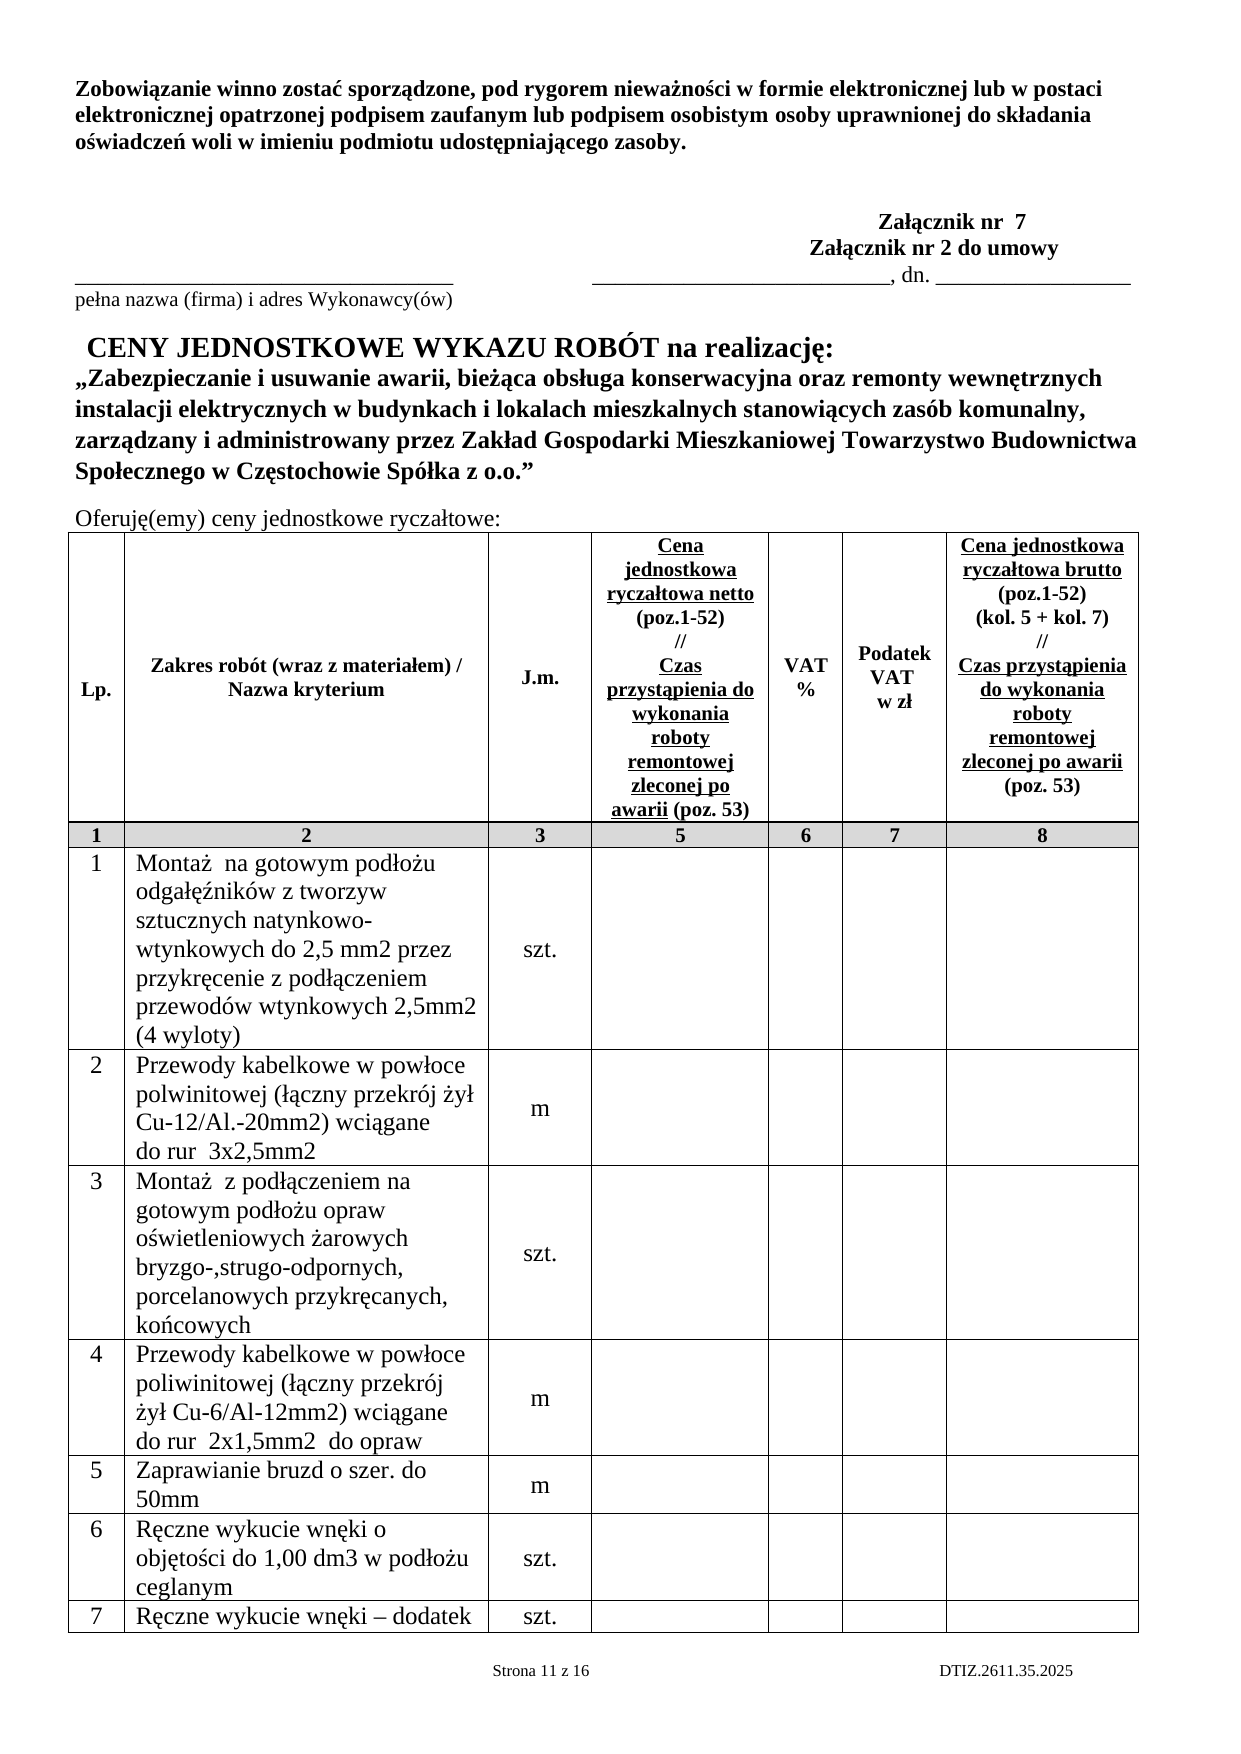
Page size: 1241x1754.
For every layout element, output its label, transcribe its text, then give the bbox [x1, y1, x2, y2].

table_cell [592, 1456, 768, 1513]
table_cell [843, 1050, 946, 1165]
table_cell Montaż z podłączeniem na gotowym podłożu opraw oświetleniowych żarowych bryzgo-,strugo-odpornych, porcelanowych przykręcanych, końcowych [125, 1166, 488, 1338]
table_cell m [489, 1456, 591, 1513]
table_cell 6 [769, 823, 842, 847]
table_cell 1 [69, 848, 124, 1049]
table_header Cena jednostkowa ryczałtowa netto (poz.1-52) // Czas przystąpienia do wykonania roboty remontowej zleconej po awarii (poz. 53) [592, 533, 768, 821]
table_cell Zaprawianie bruzd o szer. do 50mm [125, 1456, 488, 1513]
text „Zabezpieczanie i usuwanie awarii, bieżąca obsługa konserwacyjna oraz remonty wewnętrznych instalacji elektrycznych w budynkach i lokalach mieszkalnych stanowiących zasób komunalny, zarządzany i administrowany przez Zakład Gospodarki Mieszkaniowej Towarzystwo Budownictwa Społecznego w Częstochowie Spółka z o.o.” [75, 363, 1165, 485]
table_cell [592, 1514, 768, 1600]
table_cell 4 [69, 1340, 124, 1454]
table_cell 2 [69, 1050, 124, 1165]
table_cell 5 [592, 823, 768, 847]
table_cell [843, 1514, 946, 1600]
table_cell 8 [947, 823, 1138, 847]
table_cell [125, 1601, 488, 1632]
table_header Lp. [69, 533, 124, 821]
text Załącznik nr 7 [702, 208, 1165, 234]
table_cell [769, 1166, 842, 1338]
table_cell Montaż na gotowym podłożu odgałęźników z tworzyw sztucznych natynkowo-wtynkowych do 2,5 mm2 przez przykręcenie z podłączeniem przewodów wtynkowych 2,5mm2 (4 wyloty) [125, 848, 488, 1049]
table_cell 7 [843, 823, 946, 847]
table_cell [947, 1601, 1138, 1632]
table_cell [769, 1601, 842, 1632]
table_cell [592, 848, 768, 1049]
text CENY JEDNOSTKOWE wykazu ROBÓT na realizację: [75, 330, 1165, 363]
text pełna nazwa (firma) i adres Wykonawcy(ów) [75, 287, 1165, 311]
table_cell 5 [69, 1456, 124, 1513]
table_cell [947, 1166, 1138, 1338]
table_cell [947, 1050, 1138, 1165]
table_cell [843, 1456, 946, 1513]
table_cell [843, 1601, 946, 1632]
table_cell [947, 1514, 1138, 1600]
table_cell szt. [489, 1166, 591, 1338]
text Załącznik nr 2 do umowy [666, 234, 1165, 261]
text _________________________________ __________________________, dn. _________________ [75, 261, 1165, 287]
table_cell 6 [69, 1514, 124, 1600]
table_header VAT % [769, 533, 842, 821]
text Oferuję(emy) ceny jednostkowe ryczałtowe: [75, 504, 1165, 532]
table_cell [769, 1340, 842, 1454]
table_header Podatek VAT w zł [843, 533, 946, 821]
table_cell [592, 1601, 768, 1632]
table_cell szt. [489, 848, 591, 1049]
table_cell [947, 1456, 1138, 1513]
table_cell [592, 1340, 768, 1454]
table_cell Ręczne wykucie wnęki o objętości do 1,00 dm3 w podłożu ceglanym [125, 1514, 488, 1600]
table_cell [769, 1456, 842, 1513]
table_cell 7 [69, 1601, 124, 1632]
table_cell [769, 1514, 842, 1600]
table_cell [947, 1340, 1138, 1454]
table_header Cena jednostkowa ryczałtowa brutto (poz.1-52) (kol. 5 + kol. 7) // Czas przystąpienia do wykonania roboty remontowej zleconej po awarii (poz. 53) [947, 533, 1138, 821]
table_cell 1 [69, 823, 124, 847]
table_header Zakres robót (wraz z materiałem) / Nazwa kryterium [125, 533, 488, 821]
table_cell [769, 848, 842, 1049]
table_cell [947, 848, 1138, 1049]
table_cell [843, 1166, 946, 1338]
table_cell [843, 848, 946, 1049]
table_cell Przewody kabelkowe w powłoce poliwinitowej (łączny przekrój żył Cu-6/Al-12mm2) wciągane do rur 2x1,5mm2 do opraw [125, 1340, 488, 1454]
table_cell [843, 1340, 946, 1454]
table_cell [592, 1050, 768, 1165]
table_cell szt. [489, 1601, 591, 1632]
table_cell [592, 1166, 768, 1338]
table_cell m [489, 1050, 591, 1165]
table_cell m [489, 1340, 591, 1454]
table_cell 3 [489, 823, 591, 847]
table_cell Przewody kabelkowe w powłoce polwinitowej (łączny przekrój żył Cu-12/Al.-20mm2) wciągane do rur 3x2,5mm2 [125, 1050, 488, 1165]
table_cell [769, 1050, 842, 1165]
text Zobowiązanie winno zostać sporządzone, pod rygorem nieważności w formie elektronicznej lub w postaci elektronicznej opatrzonej podpisem zaufanym lub podpisem osobistym osoby uprawnionej do składania oświadczeń woli w imieniu podmiotu udostępniającego zasoby. [75, 75, 1165, 154]
table_header J.m. [489, 533, 591, 821]
table_cell szt. [489, 1514, 591, 1600]
table_cell 2 [125, 823, 488, 847]
table_cell 3 [69, 1166, 124, 1338]
